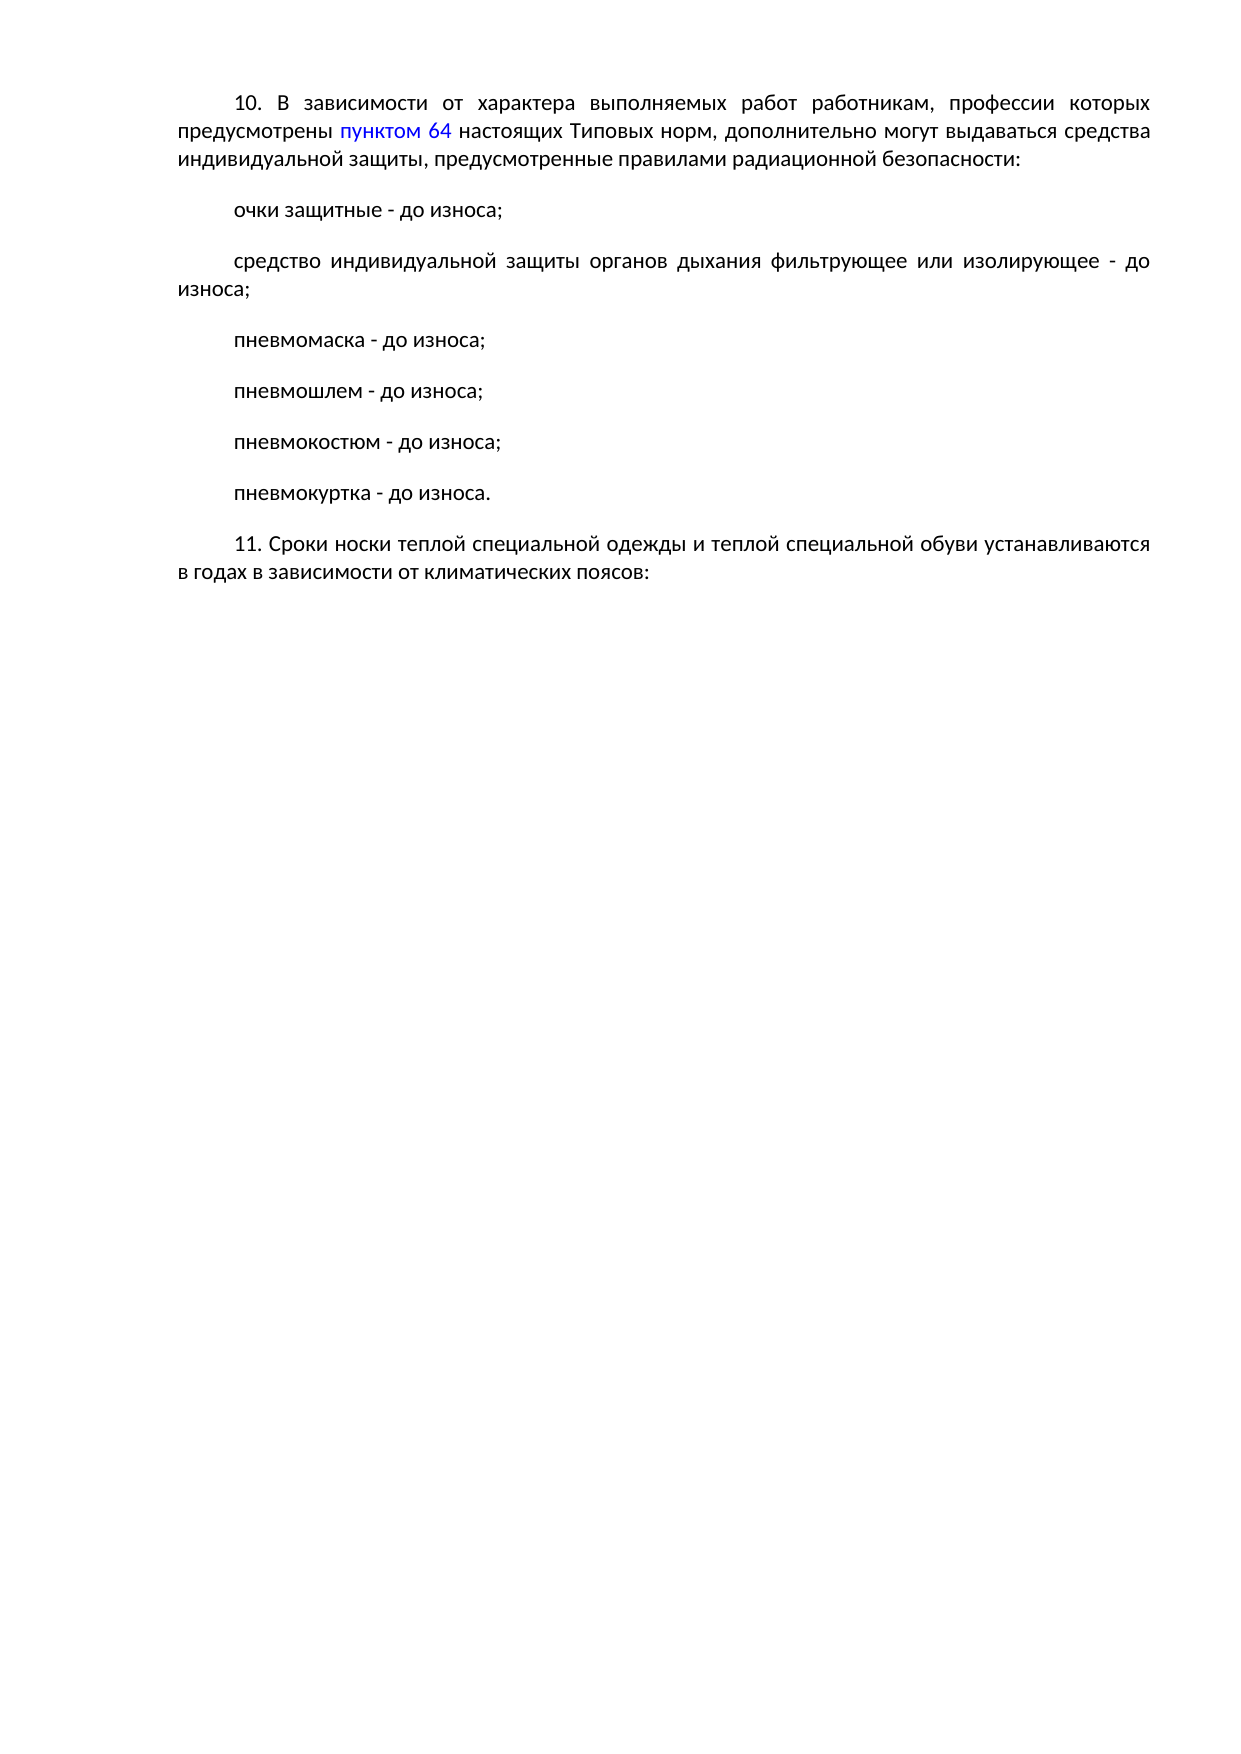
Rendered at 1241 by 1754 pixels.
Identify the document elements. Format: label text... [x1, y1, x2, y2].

text средство индивидуальной защиты органов дыхания фильтрующее или изолирующее - до износа; [177, 246, 1152, 302]
text пневмомаска - до износа; [177, 325, 1152, 353]
text пневмошлем - до износа; [177, 376, 1152, 404]
text очки защитные - до износа; [177, 196, 1152, 223]
text 11. Сроки носки теплой специальной одежды и теплой специальной обуви устанавливаются в годах в зависимости от климатических поясов: [177, 529, 1152, 585]
text пневмокуртка - до износа. [177, 478, 1152, 506]
text пневмокостюм - до износа; [177, 427, 1152, 455]
text 10. В зависимости от характера выполняемых работ работникам, профессии которых предусмотрены пунктом 64 настоящих Типовых норм, дополнительно могут выдаваться средства индивидуальной защиты, предусмотренные правилами радиационной безопасности: [177, 88, 1152, 173]
